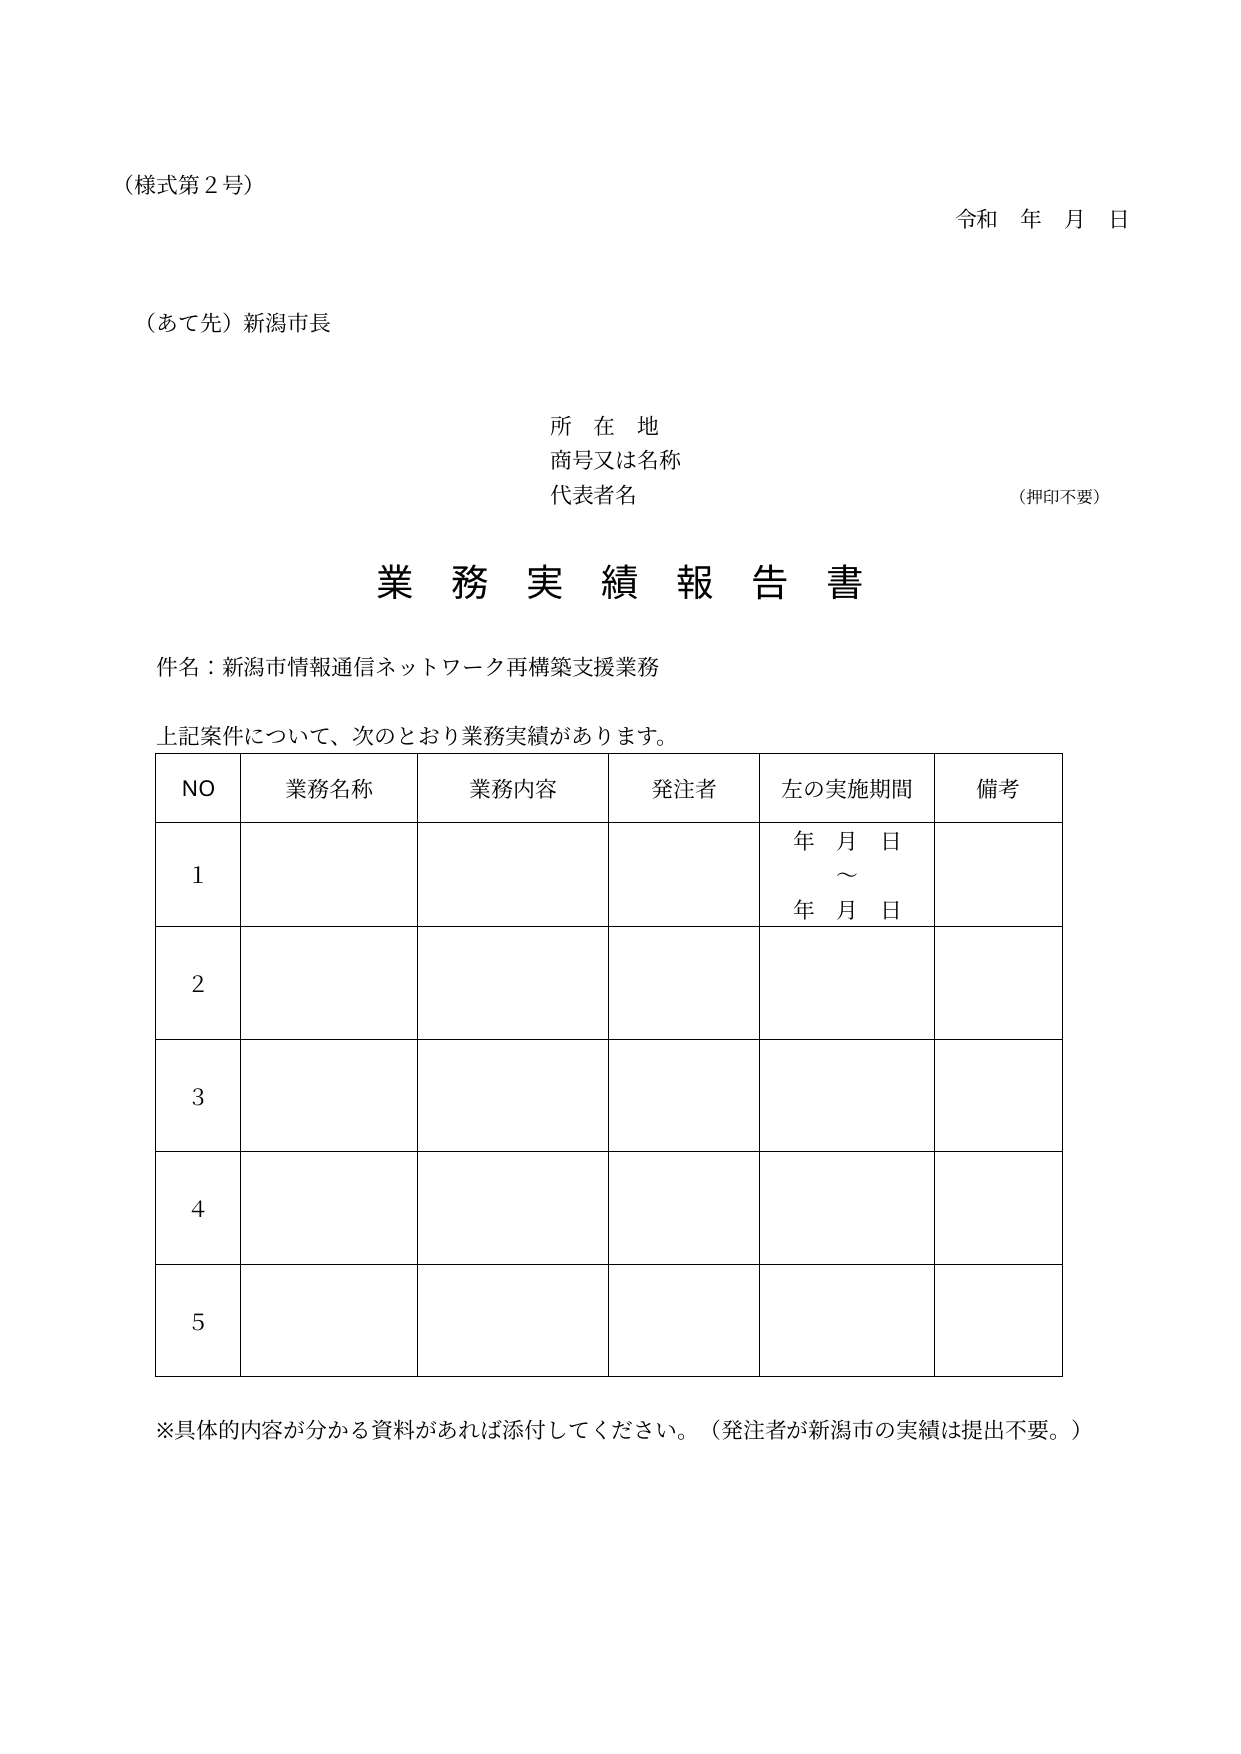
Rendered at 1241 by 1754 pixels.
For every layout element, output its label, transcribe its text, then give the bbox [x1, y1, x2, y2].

table_cell [241, 1040, 417, 1151]
table_cell [935, 1265, 1062, 1376]
table_cell ２ [156, 927, 240, 1039]
table_cell [609, 1152, 759, 1264]
text 業 務 実 績 報 告 書 [112, 546, 1128, 614]
table_header NO [156, 754, 240, 822]
table_header 備考 [935, 754, 1062, 822]
table_cell [760, 1040, 934, 1151]
table_header 業務名称 [241, 754, 417, 822]
table_cell [241, 823, 417, 926]
table_cell [609, 927, 759, 1039]
table_cell [935, 823, 1062, 926]
table_cell [241, 1152, 417, 1264]
text 商号又は名称 [550, 442, 1128, 477]
table_header 発注者 [609, 754, 759, 822]
text （様式第２号） [112, 166, 1030, 201]
table_cell [760, 1265, 934, 1376]
table_cell [241, 1265, 417, 1376]
table_cell [609, 1265, 759, 1376]
table_cell 年 月 日 ～ 年 月 日 [760, 823, 934, 926]
table_cell [418, 1265, 608, 1376]
table_cell ５ [156, 1265, 240, 1376]
table_cell ４ [156, 1152, 240, 1264]
table_cell [935, 1040, 1062, 1151]
table_cell [760, 927, 934, 1039]
table_cell [418, 927, 608, 1039]
table_cell [935, 1152, 1062, 1264]
text （あて先）新潟市長 [112, 304, 1128, 339]
text 件名：新潟市情報通信ネットワーク再構築支援業務 [112, 649, 1128, 683]
table_cell １ [156, 823, 240, 926]
table_cell [241, 927, 417, 1039]
text ※具体的内容が分かる資料があれば添付してください。（発注者が新潟市の実績は提出不要。） [156, 1412, 1128, 1446]
table_cell [609, 1040, 759, 1151]
text 上記案件について、次のとおり業務実績があります。 [112, 718, 1128, 752]
table_cell [418, 823, 608, 926]
text 所 在 地 [550, 408, 1128, 442]
table_header 業務内容 [418, 754, 608, 822]
text 令和 年 月 日 [112, 201, 1129, 235]
text 代表者名 （押印不要） [550, 477, 1128, 511]
table_header 左の実施期間 [760, 754, 934, 822]
table_cell [935, 927, 1062, 1039]
table_cell [418, 1040, 608, 1151]
table_cell [418, 1152, 608, 1264]
table_cell ３ [156, 1040, 240, 1151]
table_cell [609, 823, 759, 926]
table_cell [760, 1152, 934, 1264]
